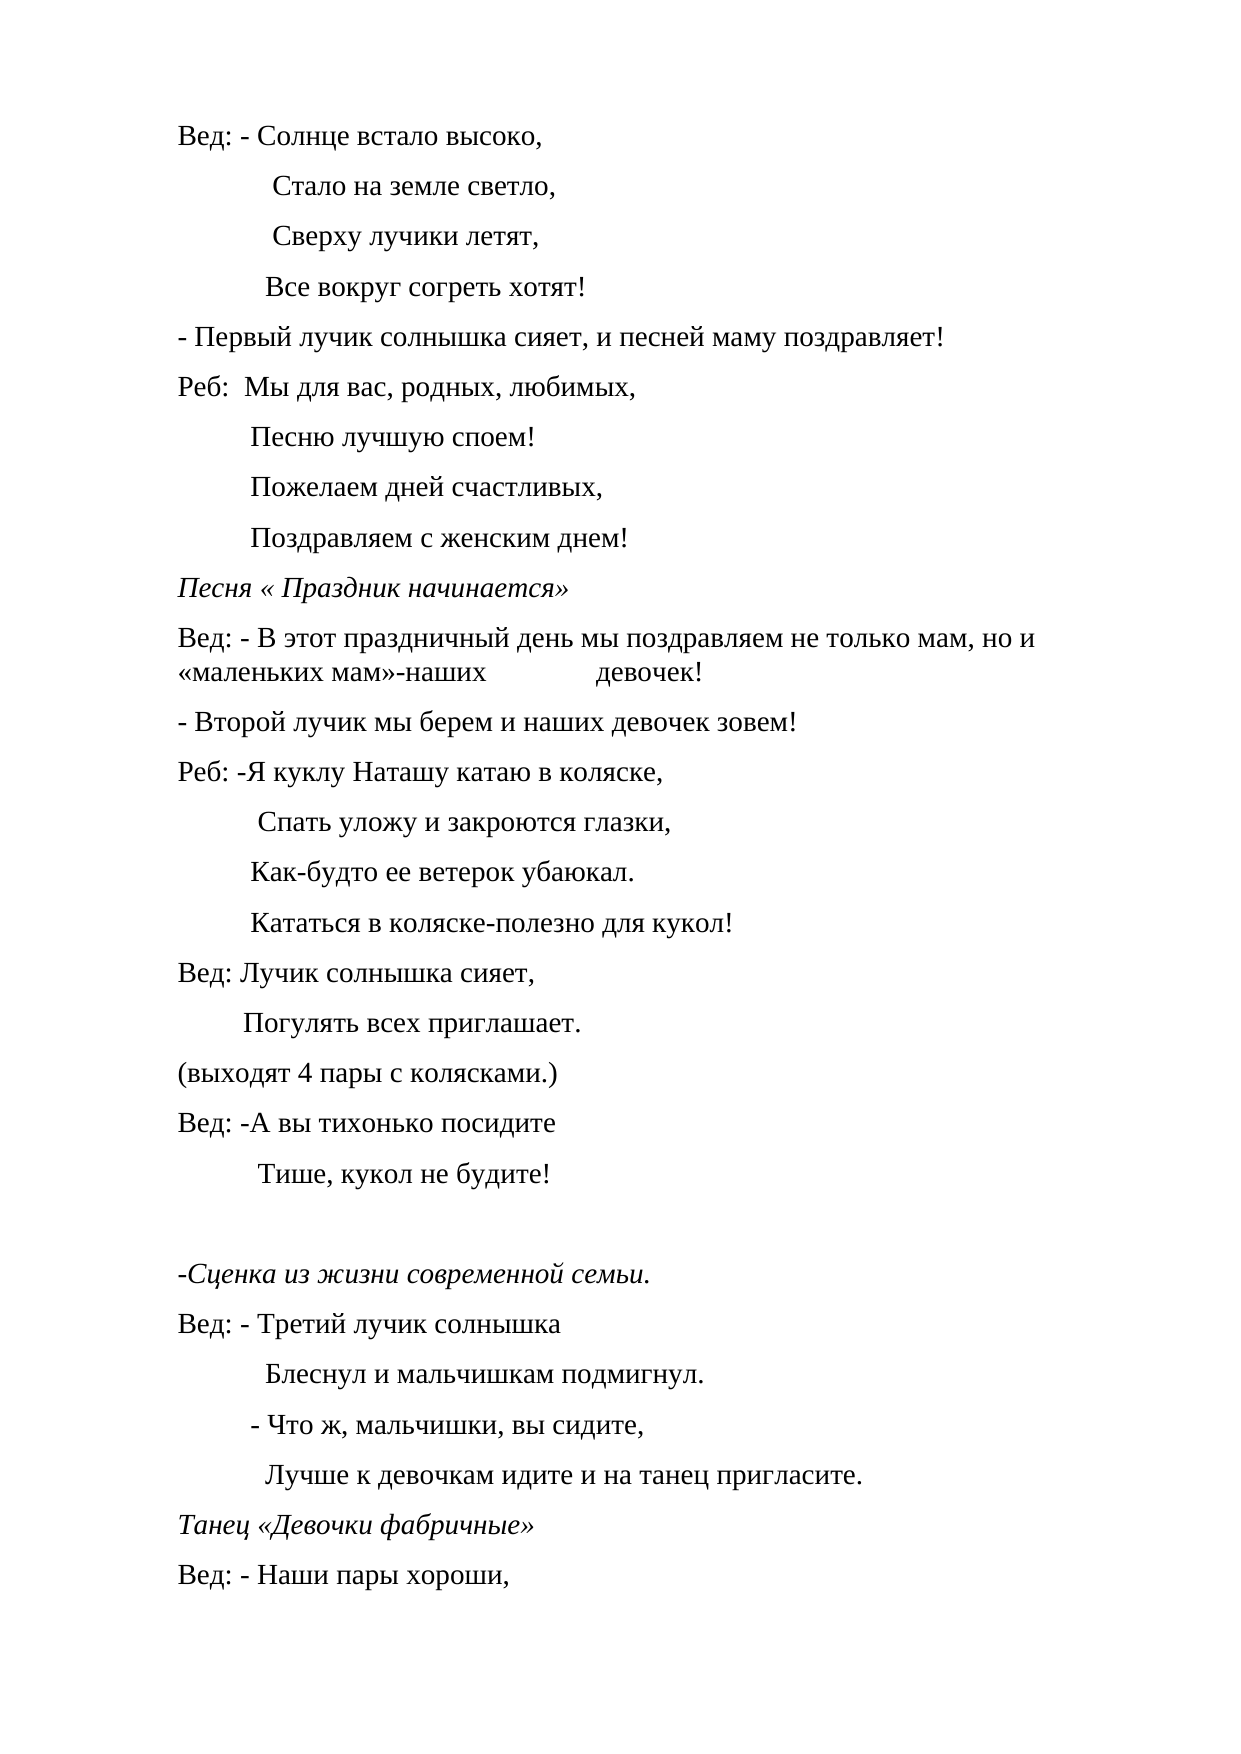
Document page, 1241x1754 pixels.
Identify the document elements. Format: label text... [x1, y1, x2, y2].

text Вед: - В этот праздничный день мы поздравляем не только мам, но и «маленьких мам»-наших девочек! [177, 620, 1152, 687]
text - Второй лучик мы берем и наших девочек зовем! [177, 704, 1152, 737]
text -Сценка из жизни современной семьи. [177, 1256, 1152, 1290]
text - Первый лучик солнышка сияет, и песней маму поздравляет! [177, 319, 1152, 352]
text Реб: -Я куклу Наташу катаю в коляске, [177, 754, 1152, 788]
text Реб: Мы для вас, родных, любимых, [177, 369, 1152, 403]
text (выходят 4 пары с колясками.) [177, 1055, 1152, 1089]
text Песня « Праздник начинается» [177, 570, 1152, 603]
text Кататься в коляске-полезно для кукол! [177, 905, 1152, 938]
text Пожелаем дней счастливых, [177, 469, 1152, 503]
text Вед: - Третий лучик солнышка [177, 1306, 1152, 1340]
text Поздравляем с женским днем! [177, 520, 1152, 553]
text Вед: - Наши пары хороши, [177, 1557, 1152, 1591]
text Лучше к девочкам идите и на танец пригласите. [177, 1457, 1152, 1491]
text Блеснул и мальчишкам подмигнул. [177, 1357, 1152, 1390]
text Сверху лучики летят, [177, 218, 1152, 252]
text - Что ж, мальчишки, вы сидите, [177, 1407, 1152, 1440]
text Вед: Лучик солнышка сияет, [177, 955, 1152, 988]
text Песню лучшую споем! [177, 419, 1152, 453]
text Спать уложу и закроются глазки, [177, 804, 1152, 838]
text Погулять всех приглашает. [177, 1005, 1152, 1039]
text Танец «Девочки фабричные» [177, 1507, 1152, 1541]
text Тише, кукол не будите! [177, 1156, 1152, 1189]
text Стало на земле светло, [177, 168, 1152, 202]
text Вед: - Солнце встало высоко, [177, 118, 1152, 152]
text Все вокруг согреть хотят! [177, 269, 1152, 302]
text Как-будто ее ветерок убаюкал. [177, 854, 1152, 888]
text Вед: -А вы тихонько посидите [177, 1106, 1152, 1139]
